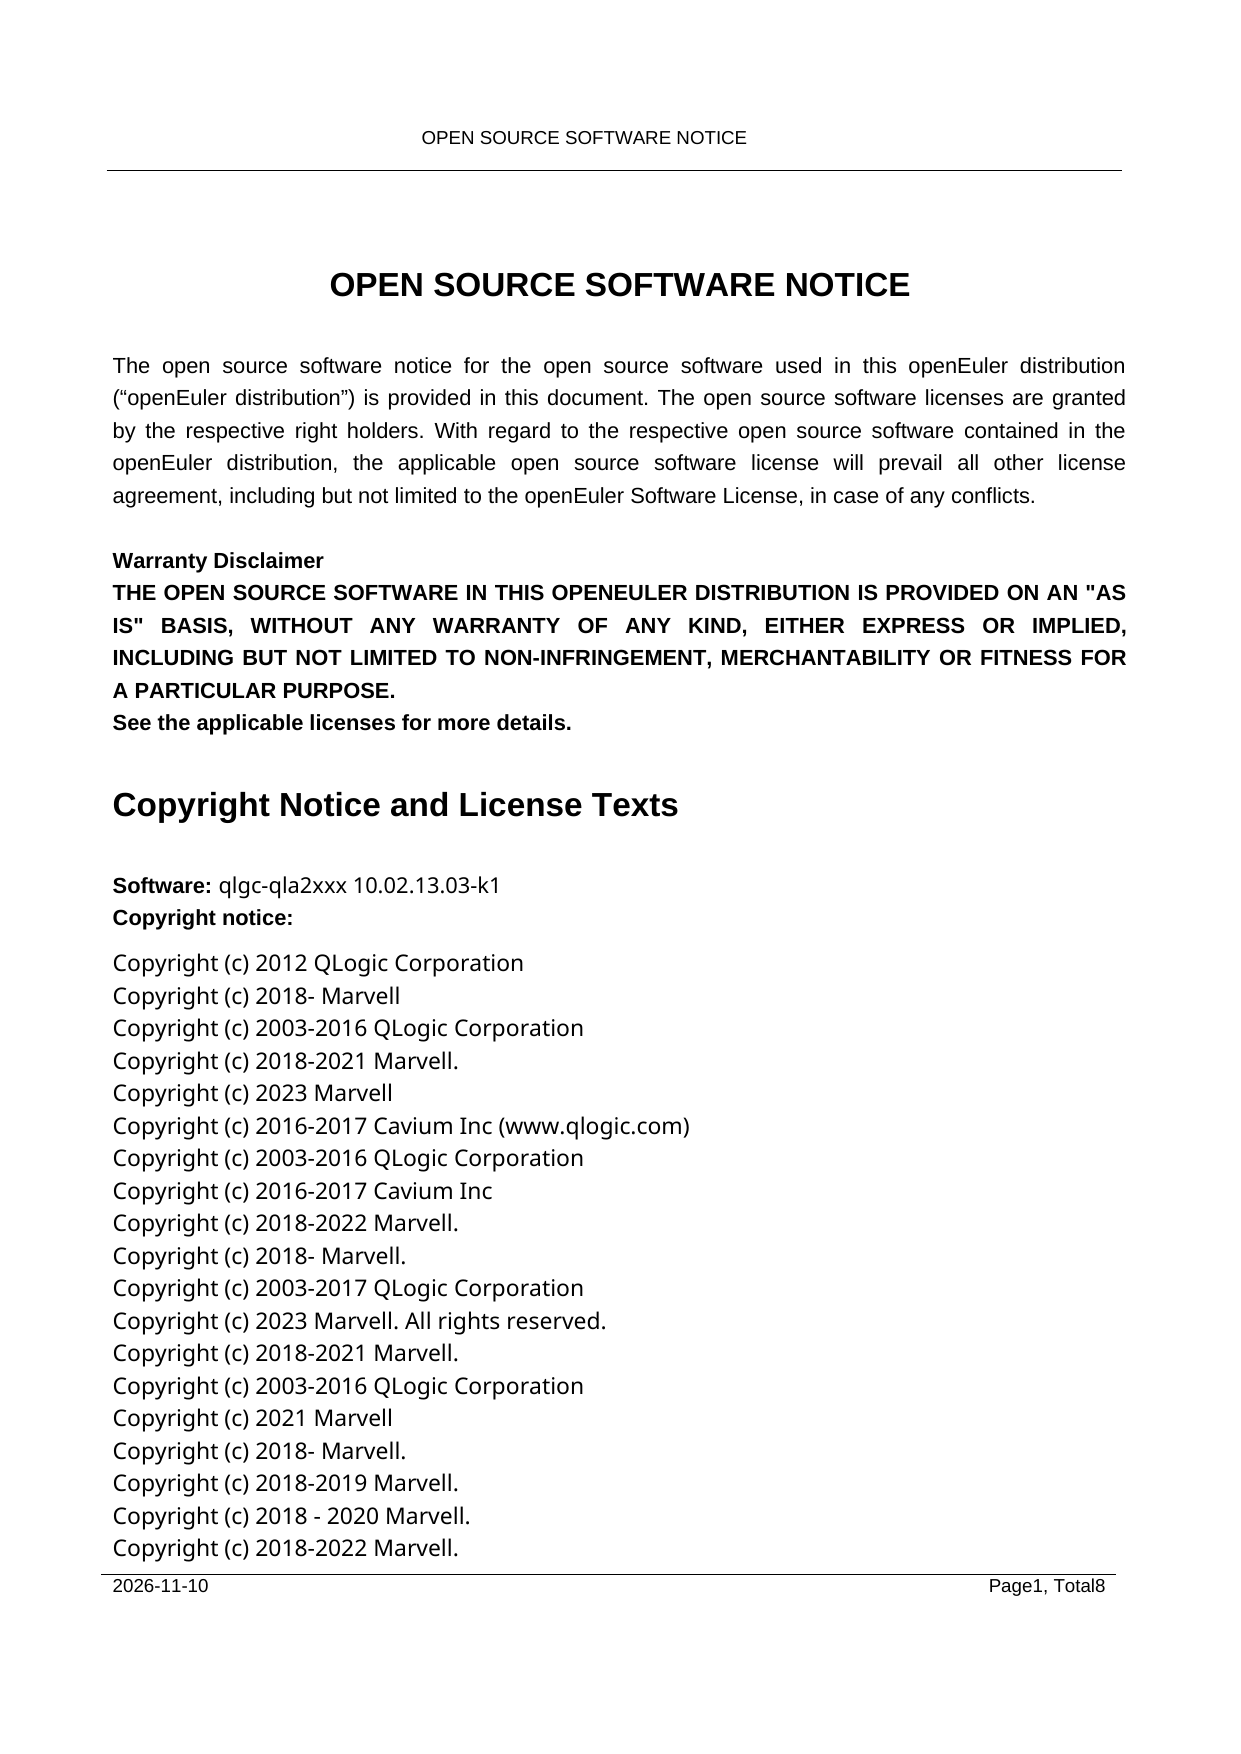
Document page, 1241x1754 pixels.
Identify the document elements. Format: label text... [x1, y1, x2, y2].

text Copyright Notice and License Texts [112, 771, 1128, 836]
text THE OPEN SOURCE SOFTWARE IN THIS OPENEULER DISTRIBUTION IS PROVIDED ON AN "AS IS" BASIS, WITHOUT ANY WARRANTY OF ANY KIND, EITHER EXPRESS OR IMPLIED, INCLUDING BUT NOT LIMITED TO NON-INFRINGEMENT, MERCHANTABILITY OR FITNESS FOR A PARTICULAR PURPOSE. See the applicable licenses for more details. [112, 576, 1128, 739]
text OPEN SOURCE SOFTWARE NOTICE [112, 251, 1128, 316]
text Warranty Disclaimer [112, 544, 1128, 576]
text The open source software notice for the open source software used in this openEuler distribution (“openEuler distribution”) is provided in this document. The open source software licenses are granted by the respective right holders. With regard to the respective open source software contained in the openEuler distribution, the applicable open source software license will prevail all other license agreement, including but not limited to the openEuler Software License, in case of any conflicts. [112, 349, 1128, 511]
text Copyright notice: [112, 901, 1128, 934]
title Software: qlgc-qla2xxx 10.02.13.03-k1 [112, 869, 1128, 901]
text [112, 947, 1128, 1564]
